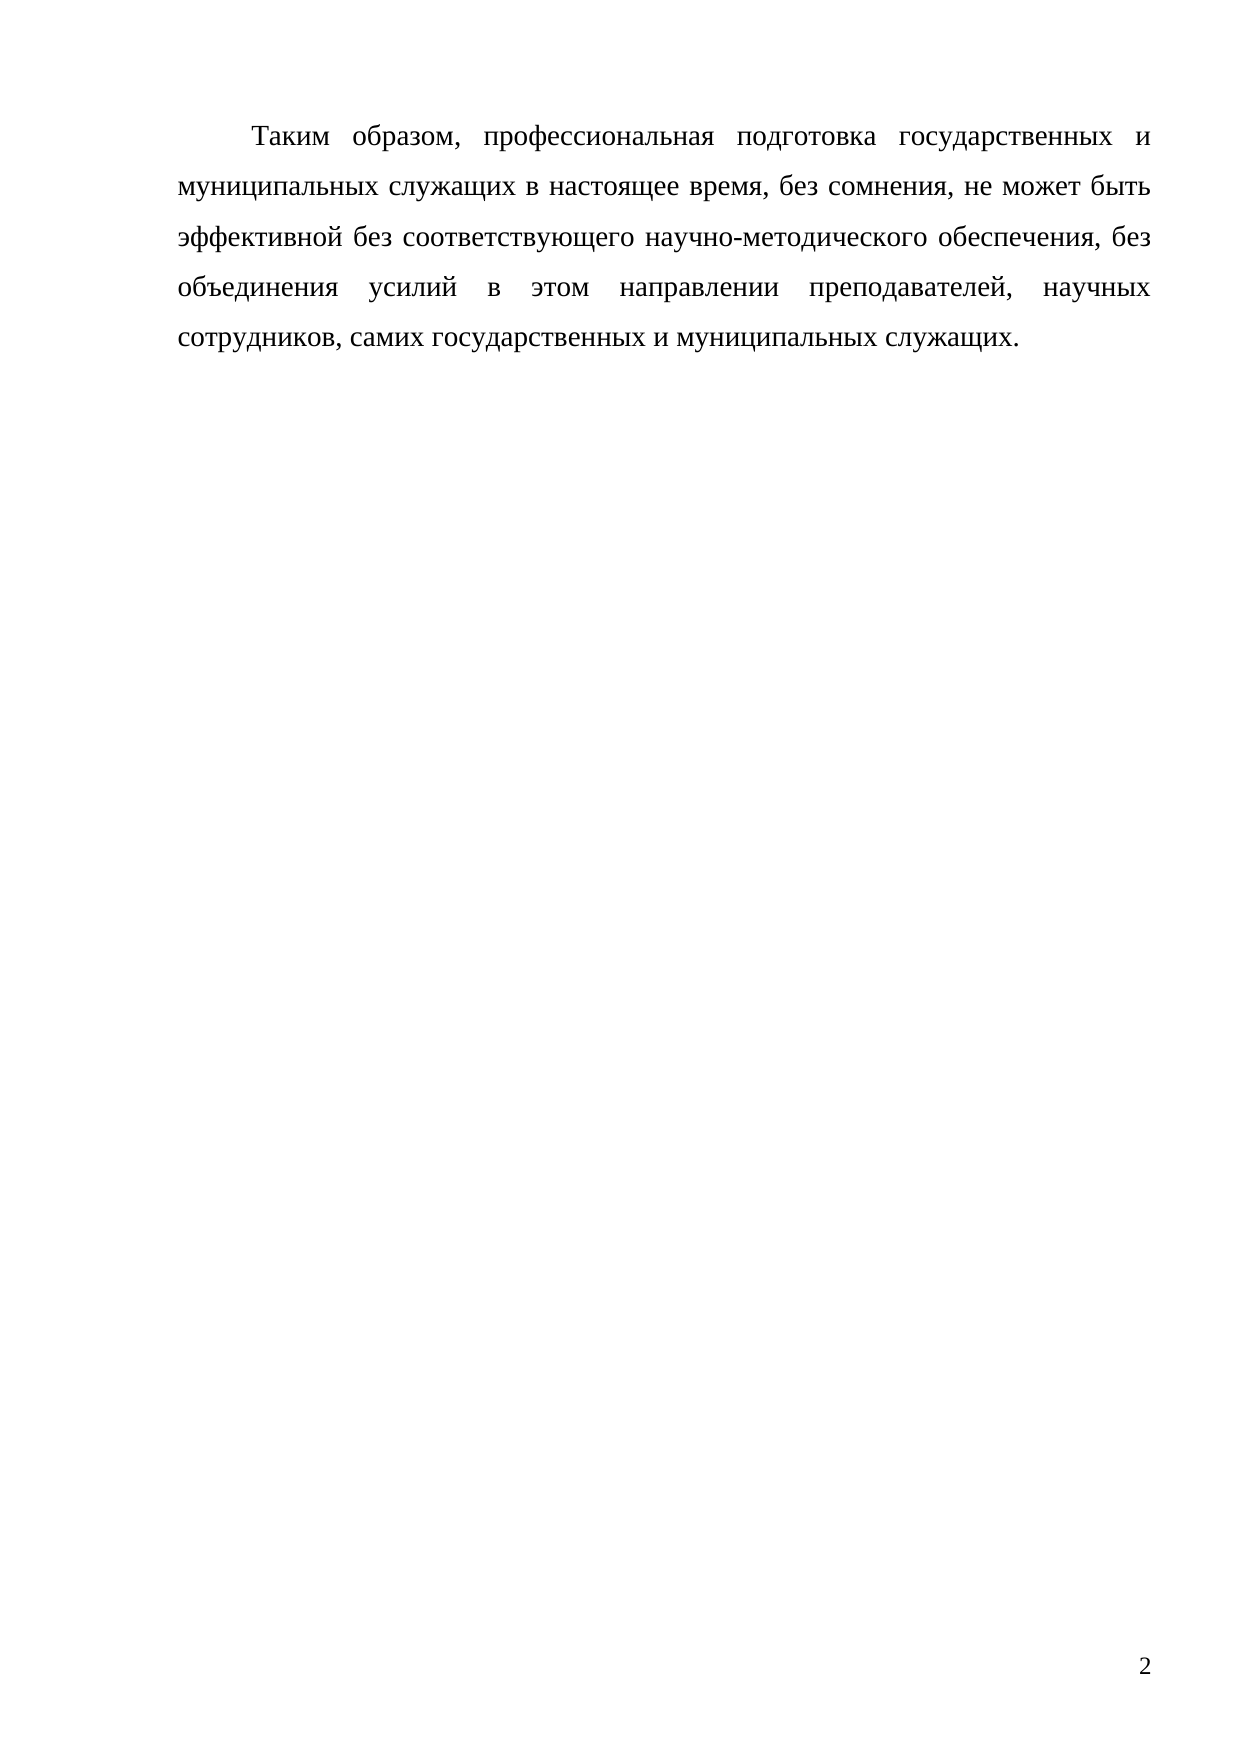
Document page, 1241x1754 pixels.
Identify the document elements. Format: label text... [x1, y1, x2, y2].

text Таким образом, профессиональная подготовка государственных и муниципальных служащих в настоящее время, без сомнения, не может быть эффективной без соответствующего научно-методического обеспечения, без объединения усилий в этом направлении преподавателей, научных сотрудников, самих государственных и муниципальных служащих. [177, 118, 1152, 353]
